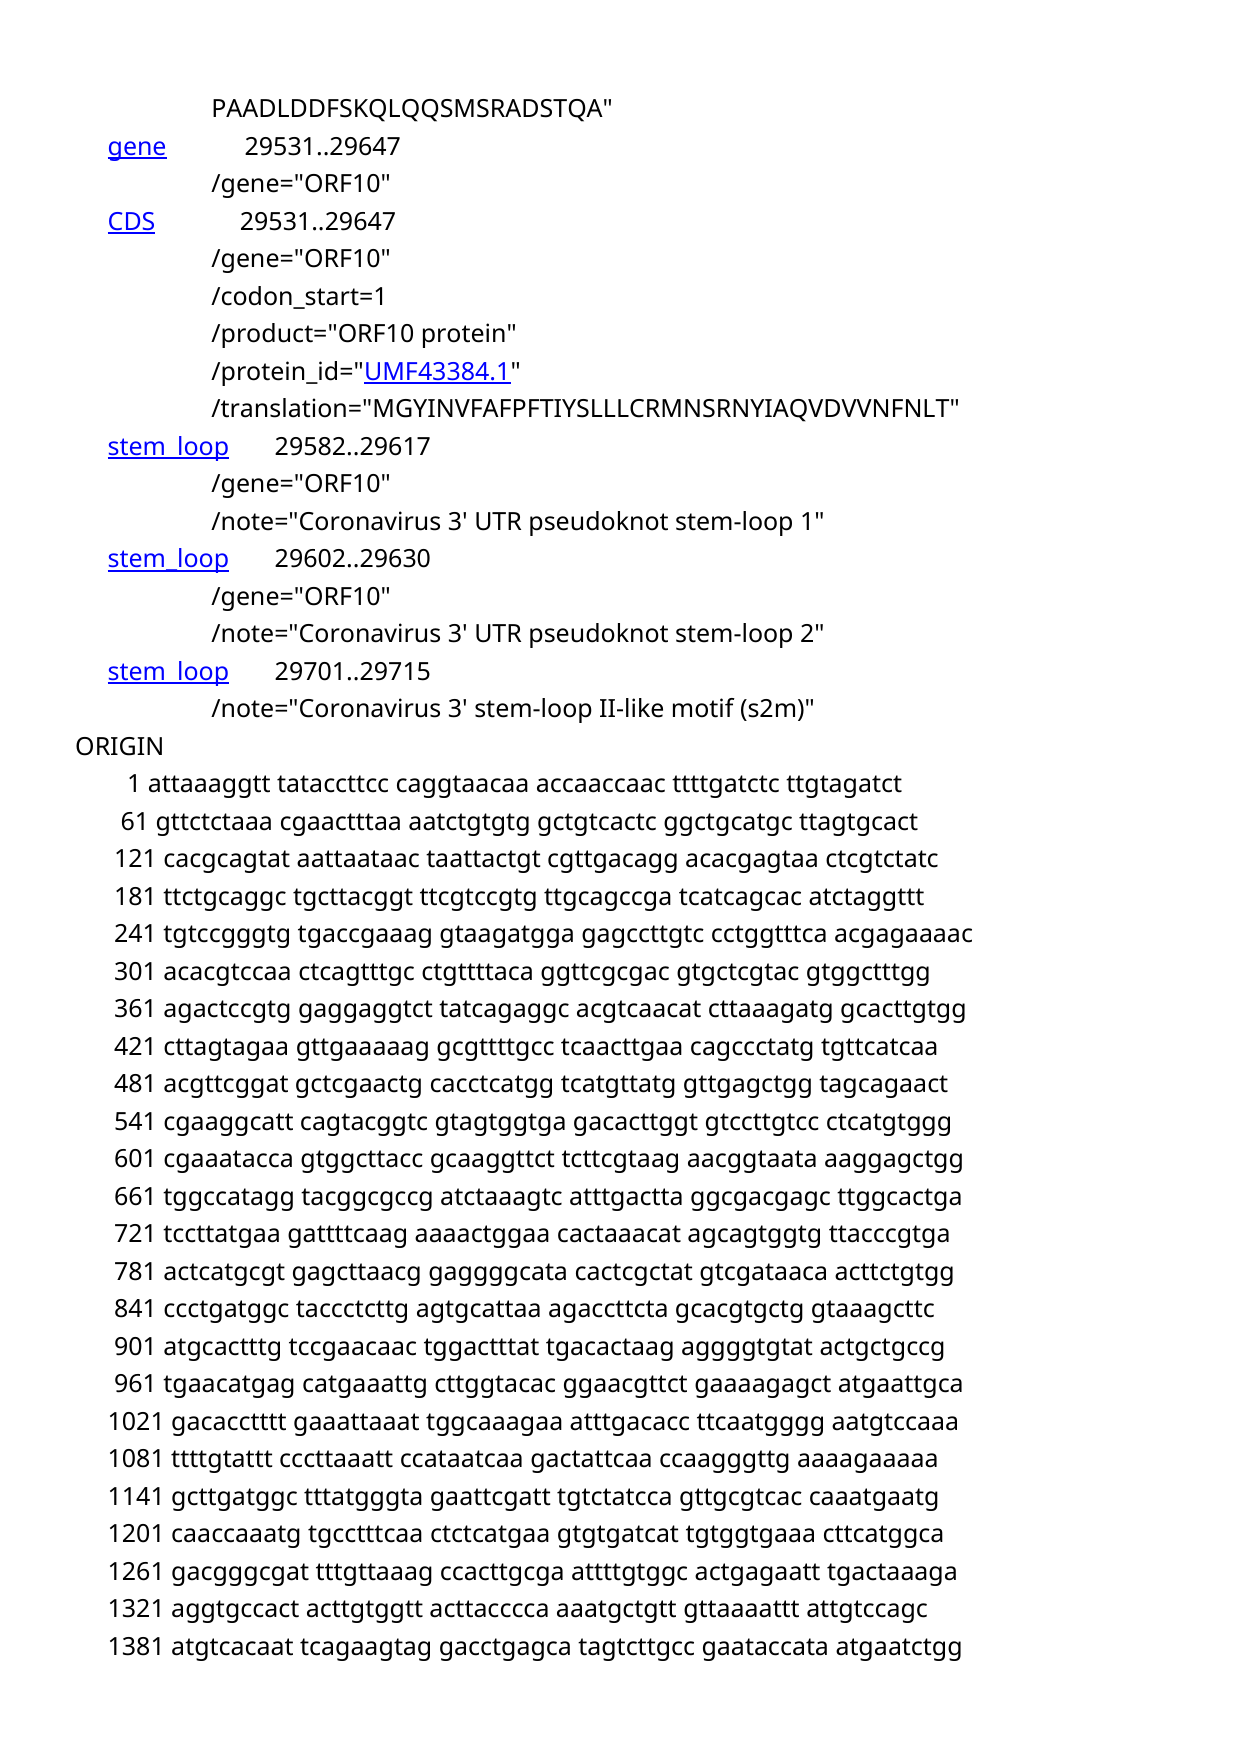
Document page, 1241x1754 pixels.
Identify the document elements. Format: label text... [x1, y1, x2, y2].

text /note="Coronavirus 3' UTR pseudoknot stem-loop 1" [75, 502, 1165, 539]
text /product="ORF10 protein" [75, 314, 1165, 352]
text 601 cgaaatacca gtggcttacc gcaaggttct tcttcgtaag aacggtaata aaggagctgg [75, 1139, 1165, 1177]
text 1321 aggtgccact acttgtggtt acttacccca aaatgctgtt gttaaaattt attgtccagc [75, 1589, 1165, 1627]
text /gene="ORF10" [75, 577, 1165, 614]
text 121 cacgcagtat aattaataac taattactgt cgttgacagg acacgagtaa ctcgtctatc [75, 839, 1165, 877]
text 1141 gcttgatggc tttatgggta gaattcgatt tgtctatcca gttgcgtcac caaatgaatg [75, 1477, 1165, 1514]
text 901 atgcactttg tccgaacaac tggactttat tgacactaag aggggtgtat actgctgccg [75, 1327, 1165, 1364]
text 541 cgaaggcatt cagtacggtc gtagtggtga gacacttggt gtccttgtcc ctcatgtggg [75, 1102, 1165, 1139]
text /gene="ORF10" [75, 464, 1165, 502]
text 1381 atgtcacaat tcagaagtag gacctgagca tagtcttgcc gaataccata atgaatctgg [75, 1627, 1165, 1664]
text 301 acacgtccaa ctcagtttgc ctgttttaca ggttcgcgac gtgctcgtac gtggctttgg [75, 952, 1165, 989]
text 721 tccttatgaa gattttcaag aaaactggaa cactaaacat agcagtggtg ttacccgtga [75, 1214, 1165, 1252]
text /codon_start=1 [75, 277, 1165, 314]
text 421 cttagtagaa gttgaaaaag gcgttttgcc tcaacttgaa cagccctatg tgttcatcaa [75, 1027, 1165, 1064]
text 1081 ttttgtattt cccttaaatt ccataatcaa gactattcaa ccaagggttg aaaagaaaaa [75, 1439, 1165, 1477]
text /protein_id="UMF43384.1" [75, 352, 1165, 389]
text 241 tgtccgggtg tgaccgaaag gtaagatgga gagccttgtc cctggtttca acgagaaaac [75, 914, 1165, 952]
text 181 ttctgcaggc tgcttacggt ttcgtccgtg ttgcagccga tcatcagcac atctaggttt [75, 877, 1165, 914]
text /note="Coronavirus 3' stem-loop II-like motif (s2m)" [75, 689, 1165, 727]
text stem_loop 29701..29715 [75, 652, 1165, 689]
text /note="Coronavirus 3' UTR pseudoknot stem-loop 2" [75, 614, 1165, 652]
text 661 tggccatagg tacggcgccg atctaaagtc atttgactta ggcgacgagc ttggcactga [75, 1177, 1165, 1214]
text 1261 gacgggcgat tttgttaaag ccacttgcga attttgtggc actgagaatt tgactaaaga [75, 1552, 1165, 1589]
text 481 acgttcggat gctcgaactg cacctcatgg tcatgttatg gttgagctgg tagcagaact [75, 1064, 1165, 1102]
text gene 29531..29647 [75, 127, 1165, 164]
text 1021 gacacctttt gaaattaaat tggcaaagaa atttgacacc ttcaatgggg aatgtccaaa [75, 1402, 1165, 1439]
text CDS 29531..29647 [75, 202, 1165, 239]
text /gene="ORF10" [75, 164, 1165, 202]
text 1 attaaaggtt tataccttcc caggtaacaa accaaccaac ttttgatctc ttgtagatct [75, 764, 1165, 802]
text 1201 caaccaaatg tgcctttcaa ctctcatgaa gtgtgatcat tgtggtgaaa cttcatggca [75, 1514, 1165, 1552]
text 361 agactccgtg gaggaggtct tatcagaggc acgtcaacat cttaaagatg gcacttgtgg [75, 989, 1165, 1027]
text ORIGIN [75, 727, 1165, 764]
text /gene="ORF10" [75, 239, 1165, 277]
text /translation="MGYINVFAFPFTIYSLLLCRMNSRNYIAQVDVVNFNLT" [75, 389, 1165, 427]
text 961 tgaacatgag catgaaattg cttggtacac ggaacgttct gaaaagagct atgaattgca [75, 1364, 1165, 1402]
text stem_loop 29582..29617 [75, 427, 1165, 464]
text PAADLDDFSKQLQQSMSRADSTQA" [75, 89, 1165, 127]
text 781 actcatgcgt gagcttaacg gaggggcata cactcgctat gtcgataaca acttctgtgg [75, 1252, 1165, 1289]
text stem_loop 29602..29630 [75, 539, 1165, 577]
text 841 ccctgatggc taccctcttg agtgcattaa agaccttcta gcacgtgctg gtaaagcttc [75, 1289, 1165, 1327]
text 61 gttctctaaa cgaactttaa aatctgtgtg gctgtcactc ggctgcatgc ttagtgcact [75, 802, 1165, 839]
